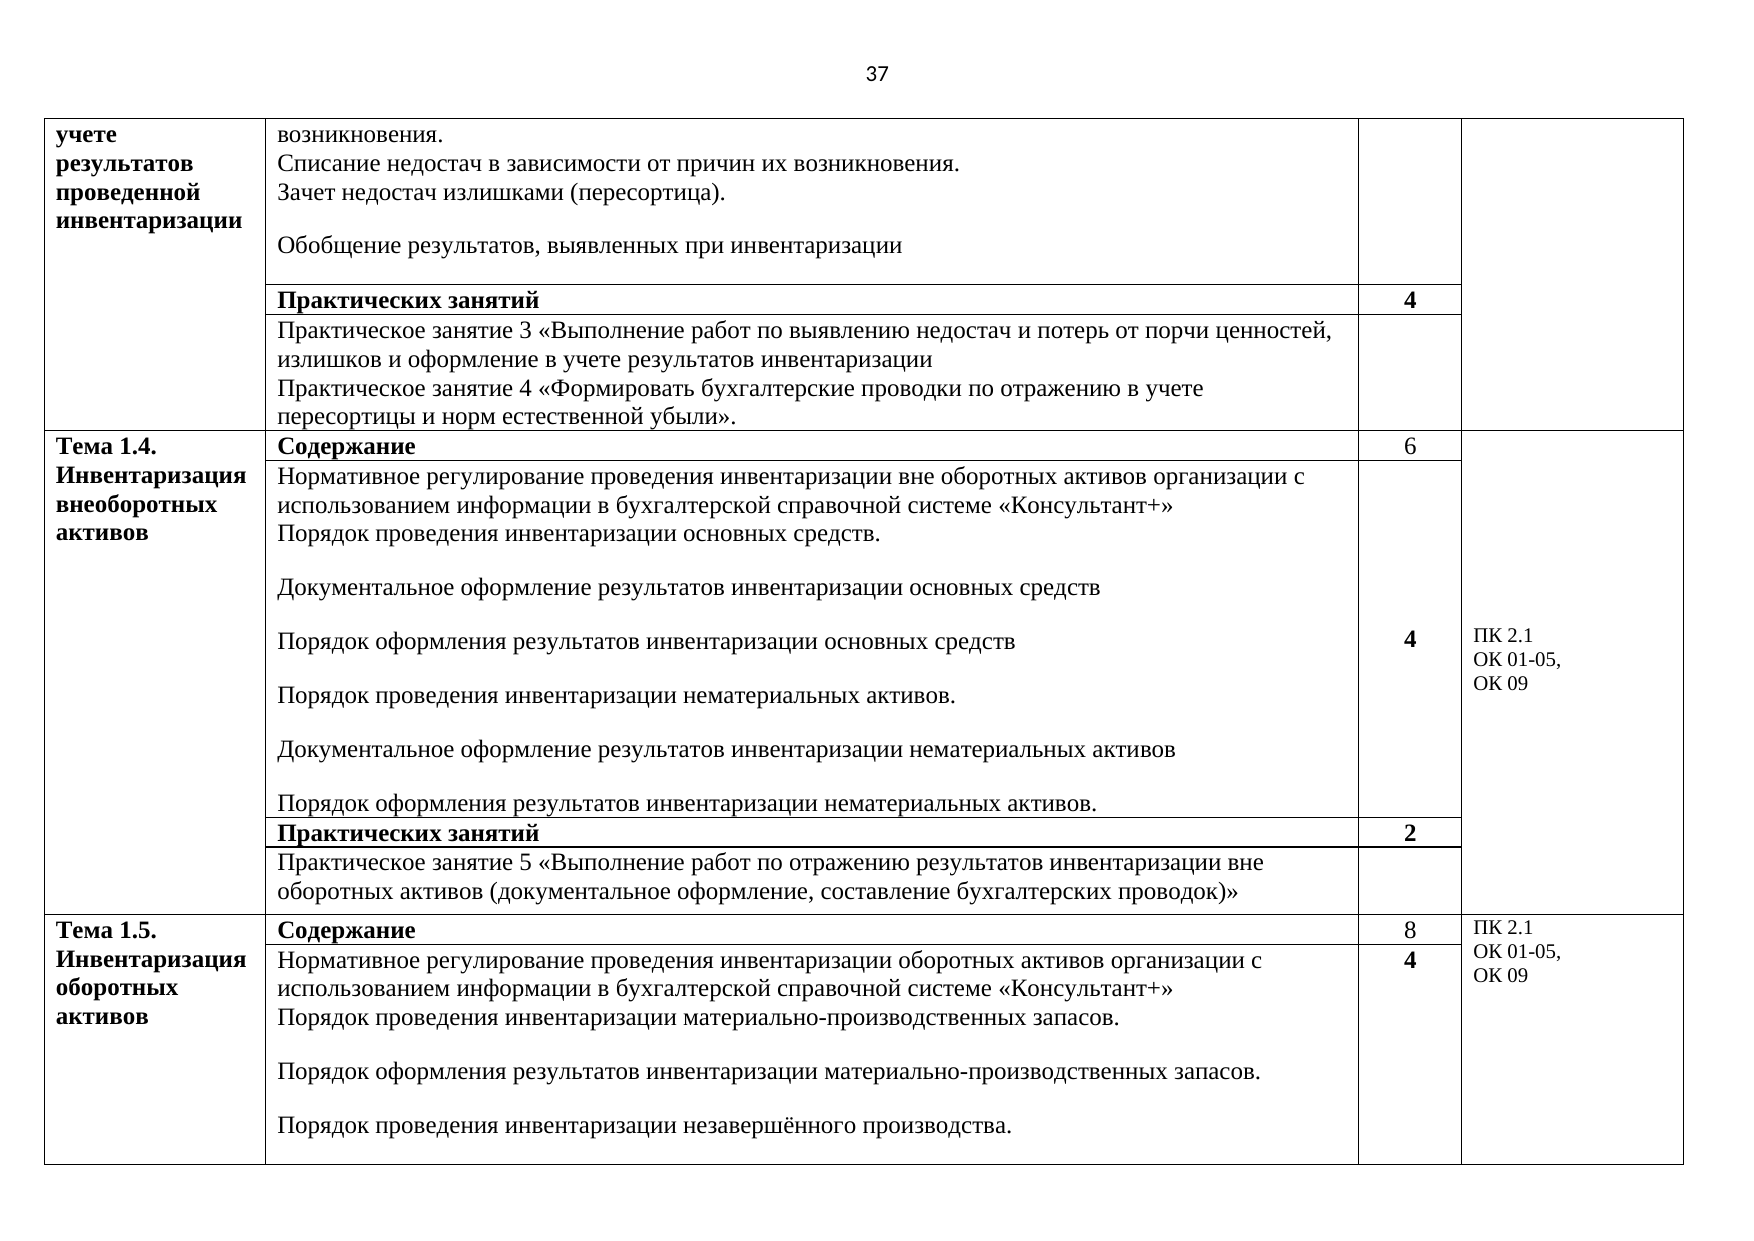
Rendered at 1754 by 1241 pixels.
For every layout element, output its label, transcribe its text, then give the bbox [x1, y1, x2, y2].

table_cell 2 [1359, 818, 1461, 846]
table_cell Практическое занятие 5 «Выполнение работ по отражению результатов инвентаризации вне оборотных активов (документальное оформление, составление бухгалтерских проводок)» [266, 848, 1358, 914]
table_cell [266, 945, 1358, 1164]
table_cell ПК 2.1 ОК 01-05, ОК 09 [1462, 431, 1683, 914]
table_cell 6 [1359, 431, 1461, 460]
table_cell Нормативное регулирование проведения инвентаризации вне оборотных активов организации с использованием информации в бухгалтерской справочной системе «Консультант+» Порядок проведения инвентаризации основных средств. Документальное оформление результатов инвентаризации основных средств Порядок оформления результатов инвентаризации основных средств Порядок проведения инвентаризации нематериальных активов. Документальное оформление результатов инвентаризации нематериальных активов Порядок оформления результатов инвентаризации нематериальных активов. [266, 461, 1358, 817]
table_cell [266, 119, 1358, 284]
table_cell Практическое занятие 3 «Выполнение работ по выявлению недостач и потерь от порчи ценностей, излишков и оформление в учете результатов инвентаризации Практическое занятие 4 «Формировать бухгалтерские проводки по отражению в учете пересортицы и норм естественной убыли». [266, 315, 1358, 430]
table_cell Практических занятий [266, 818, 1358, 846]
table_cell 8 [1359, 915, 1461, 944]
table_cell 4 [1359, 461, 1461, 817]
table_cell Тема 1.5. Инвентаризация оборотных активов [45, 915, 265, 1164]
table_cell [1359, 315, 1461, 430]
table_cell Тема 1.4. Инвентаризация внеоборотных активов [45, 431, 265, 914]
table_cell 4 [1359, 945, 1461, 1164]
table_cell [1359, 848, 1461, 914]
table_cell Практических занятий [266, 285, 1358, 314]
table_cell Содержание [266, 915, 1358, 944]
table_cell Содержание [266, 431, 1358, 460]
table_cell 4 [1359, 285, 1461, 314]
table_cell ПК 2.1 ОК 01-05, ОК 09 [1462, 915, 1683, 1164]
table_cell 4 [1359, 119, 1461, 284]
